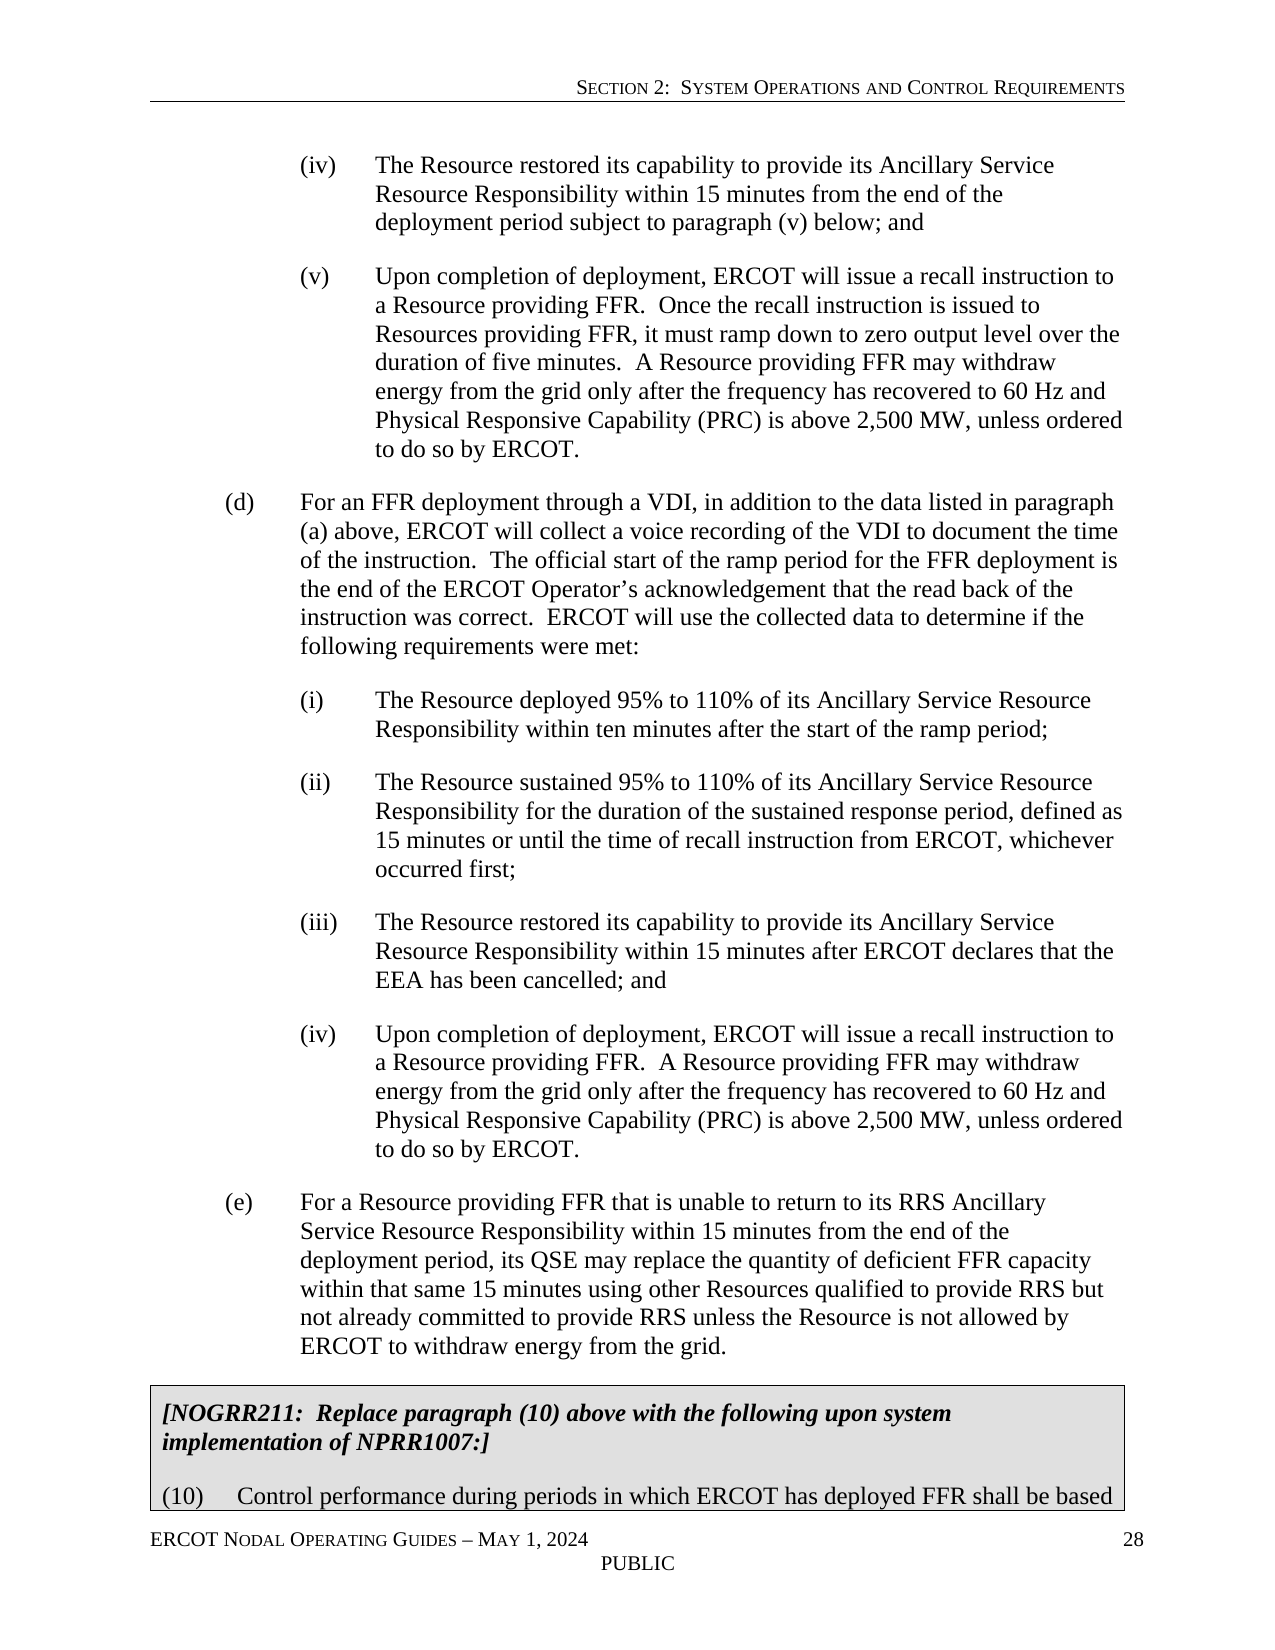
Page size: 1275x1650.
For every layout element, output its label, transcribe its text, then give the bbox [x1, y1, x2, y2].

text (i) The Resource deployed 95% to 110% of its Ancillary Service Resource Responsibility within ten minutes after the start of the ramp period; [300, 685, 1125, 742]
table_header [151, 1386, 1124, 1510]
text (iv) The Resource restored its capability to provide its Ancillary Service Resource Responsibility within 15 minutes from the end of the deployment period subject to paragraph (v) below; and [300, 150, 1125, 236]
text (d) For an FFR deployment through a VDI, in addition to the data listed in paragraph (a) above, ERCOT will collect a voice recording of the VDI to document the time of the instruction. The official start of the ramp period for the FFR deployment is the end of the ERCOT Operator’s acknowledgement that the read back of the instruction was correct. ERCOT will use the collected data to determine if the following requirements were met: [225, 487, 1125, 660]
text (ii) The Resource sustained 95% to 110% of its Ancillary Service Resource Responsibility for the duration of the sustained response period, defined as 15 minutes or until the time of recall instruction from ERCOT, whichever occurred first; [300, 767, 1125, 882]
text (e) For a Resource providing FFR that is unable to return to its RRS Ancillary Service Resource Responsibility within 15 minutes from the end of the deployment period, its QSE may replace the quantity of deficient FFR capacity within that same 15 minutes using other Resources qualified to provide RRS but not already committed to provide RRS unless the Resource is not allowed by ERCOT to withdraw energy from the grid. [225, 1187, 1125, 1360]
text (v) Upon completion of deployment, ERCOT will issue a recall instruction to a Resource providing FFR. Once the recall instruction is issued to Resources providing FFR, it must ramp down to zero output level over the duration of five minutes. A Resource providing FFR may withdraw energy from the grid only after the frequency has recovered to 60 Hz and Physical Responsive Capability (PRC) is above 2,500 MW, unless ordered to do so by ERCOT. [300, 261, 1125, 462]
text (iii) The Resource restored its capability to provide its Ancillary Service Resource Responsibility within 15 minutes after ERCOT declares that the EEA has been cancelled; and [300, 907, 1125, 994]
text (iv) Upon completion of deployment, ERCOT will issue a recall instruction to a Resource providing FFR. A Resource providing FFR may withdraw energy from the grid only after the frequency has recovered to 60 Hz and Physical Responsive Capability (PRC) is above 2,500 MW, unless ordered to do so by ERCOT. [300, 1019, 1125, 1162]
